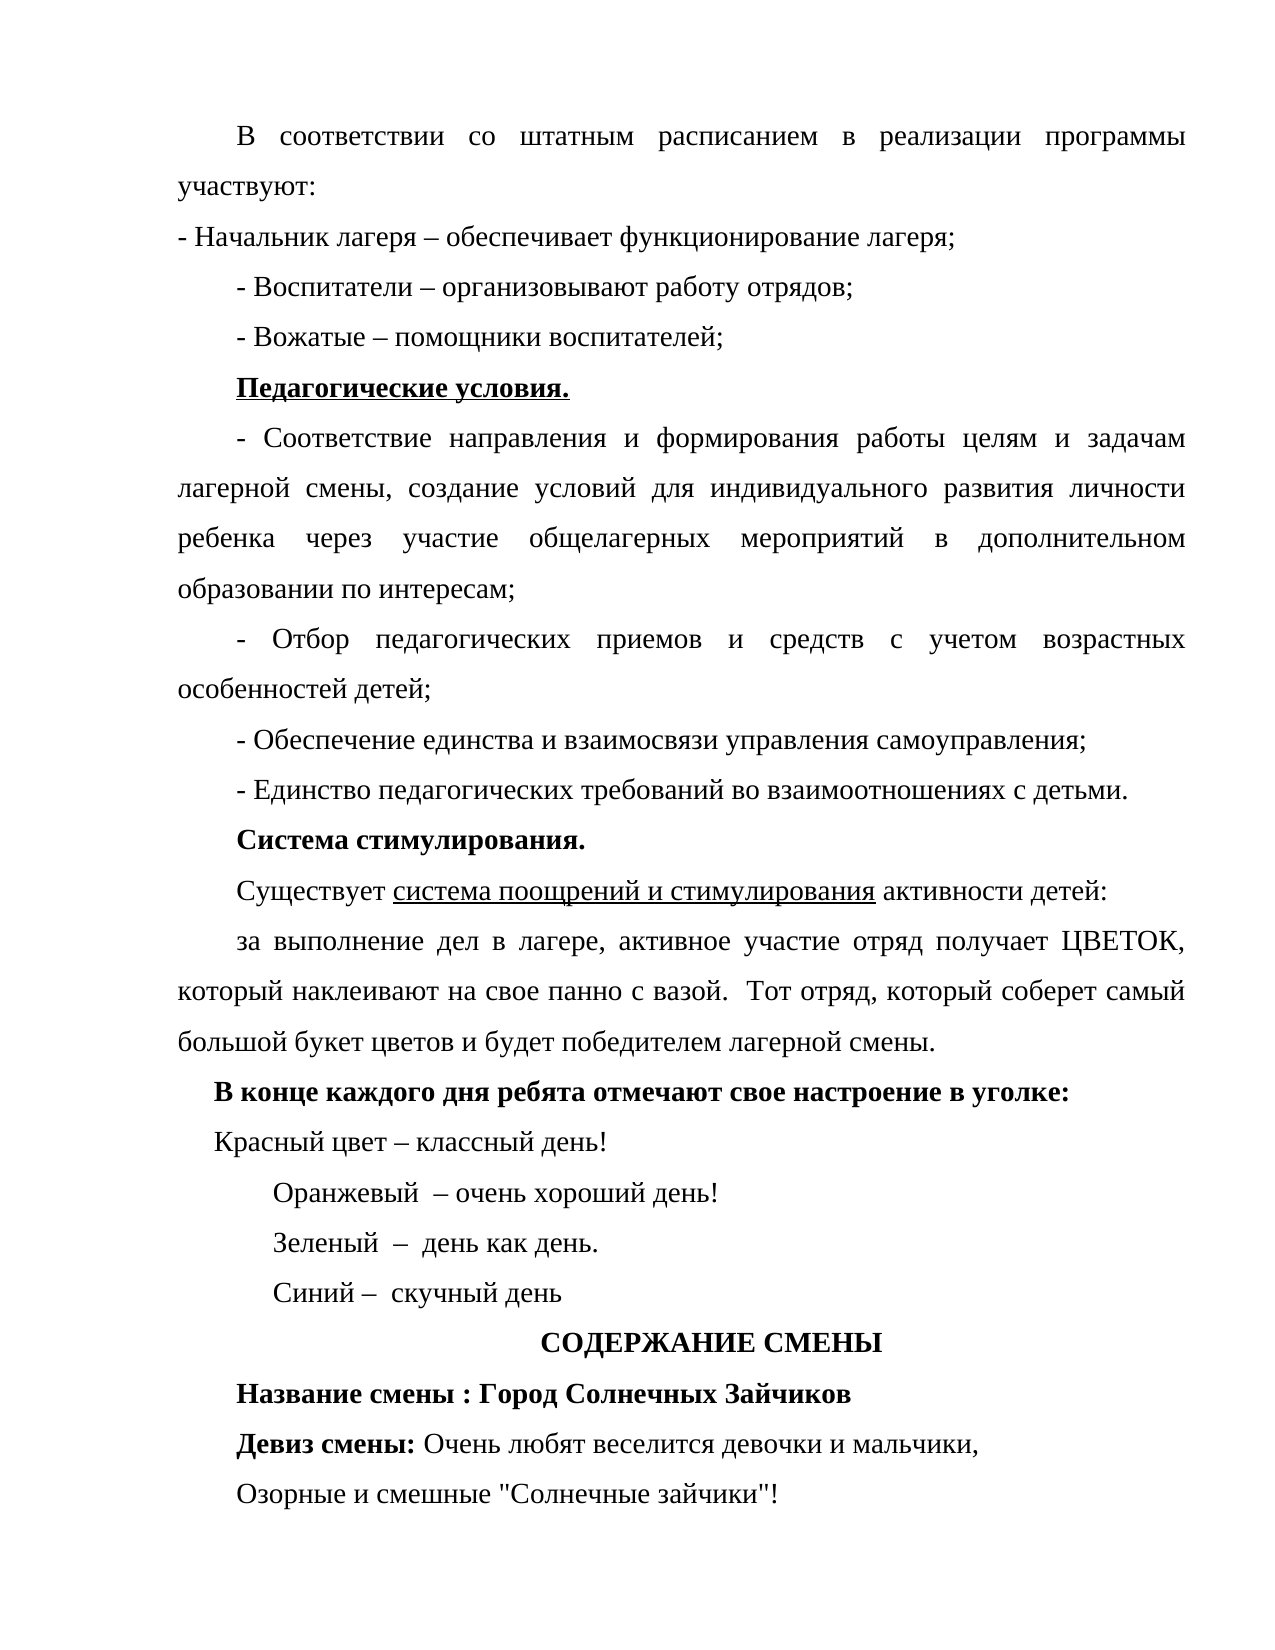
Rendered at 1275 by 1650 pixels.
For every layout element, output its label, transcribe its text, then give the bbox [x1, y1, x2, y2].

text - Воспитатели – организовывают работу отрядов; [177, 269, 1186, 303]
text СОДЕРЖАНИЕ СМЕНЫ [177, 1326, 1186, 1359]
text Педагогические условия. [177, 370, 1186, 403]
text Девиз смены: Очень любят веселится девочки и мальчики, [177, 1426, 1186, 1460]
text Существует система поощрений и стимулирования активности детей: [177, 873, 1186, 906]
text Озорные и смешные "Солнечные зайчики"! [177, 1477, 1186, 1510]
text Название смены : Город Солнечных Зайчиков [177, 1376, 1186, 1409]
text - Отбор педагогических приемов и средств с учетом возрастных особенностей детей; [177, 621, 1186, 705]
text - Вожатые – помощники воспитателей; [177, 319, 1186, 353]
text Система стимулирования. [177, 822, 1186, 856]
text за выполнение дел в лагере, активное участие отряд получает ЦВЕТОК, который наклеивают на свое панно с вазой. Тот отряд, который соберет самый большой букет цветов и будет победителем лагерной смены. В конце каждого дня ребята отмечают свое настроение в уголке: Красный цвет – классный день! [177, 923, 1186, 1158]
text Зеленый – день как день. [177, 1225, 1186, 1258]
text - Обеспечение единства и взаимосвязи управления самоуправления; [177, 722, 1186, 755]
text Синий – скучный день [177, 1275, 1186, 1309]
text Оранжевый – очень хороший день! [177, 1175, 1186, 1208]
text В соответствии со штатным расписанием в реализации программы участвуют: - Начальник лагеря – обеспечивает функционирование лагеря; [177, 118, 1186, 252]
text - Единство педагогических требований во взаимоотношениях с детьми. [177, 772, 1186, 806]
text - Соответствие направления и формирования работы целям и задачам лагерной смены, создание условий для индивидуального развития личности ребенка через участие общелагерных мероприятий в дополнительном образовании по интересам; [177, 420, 1186, 604]
